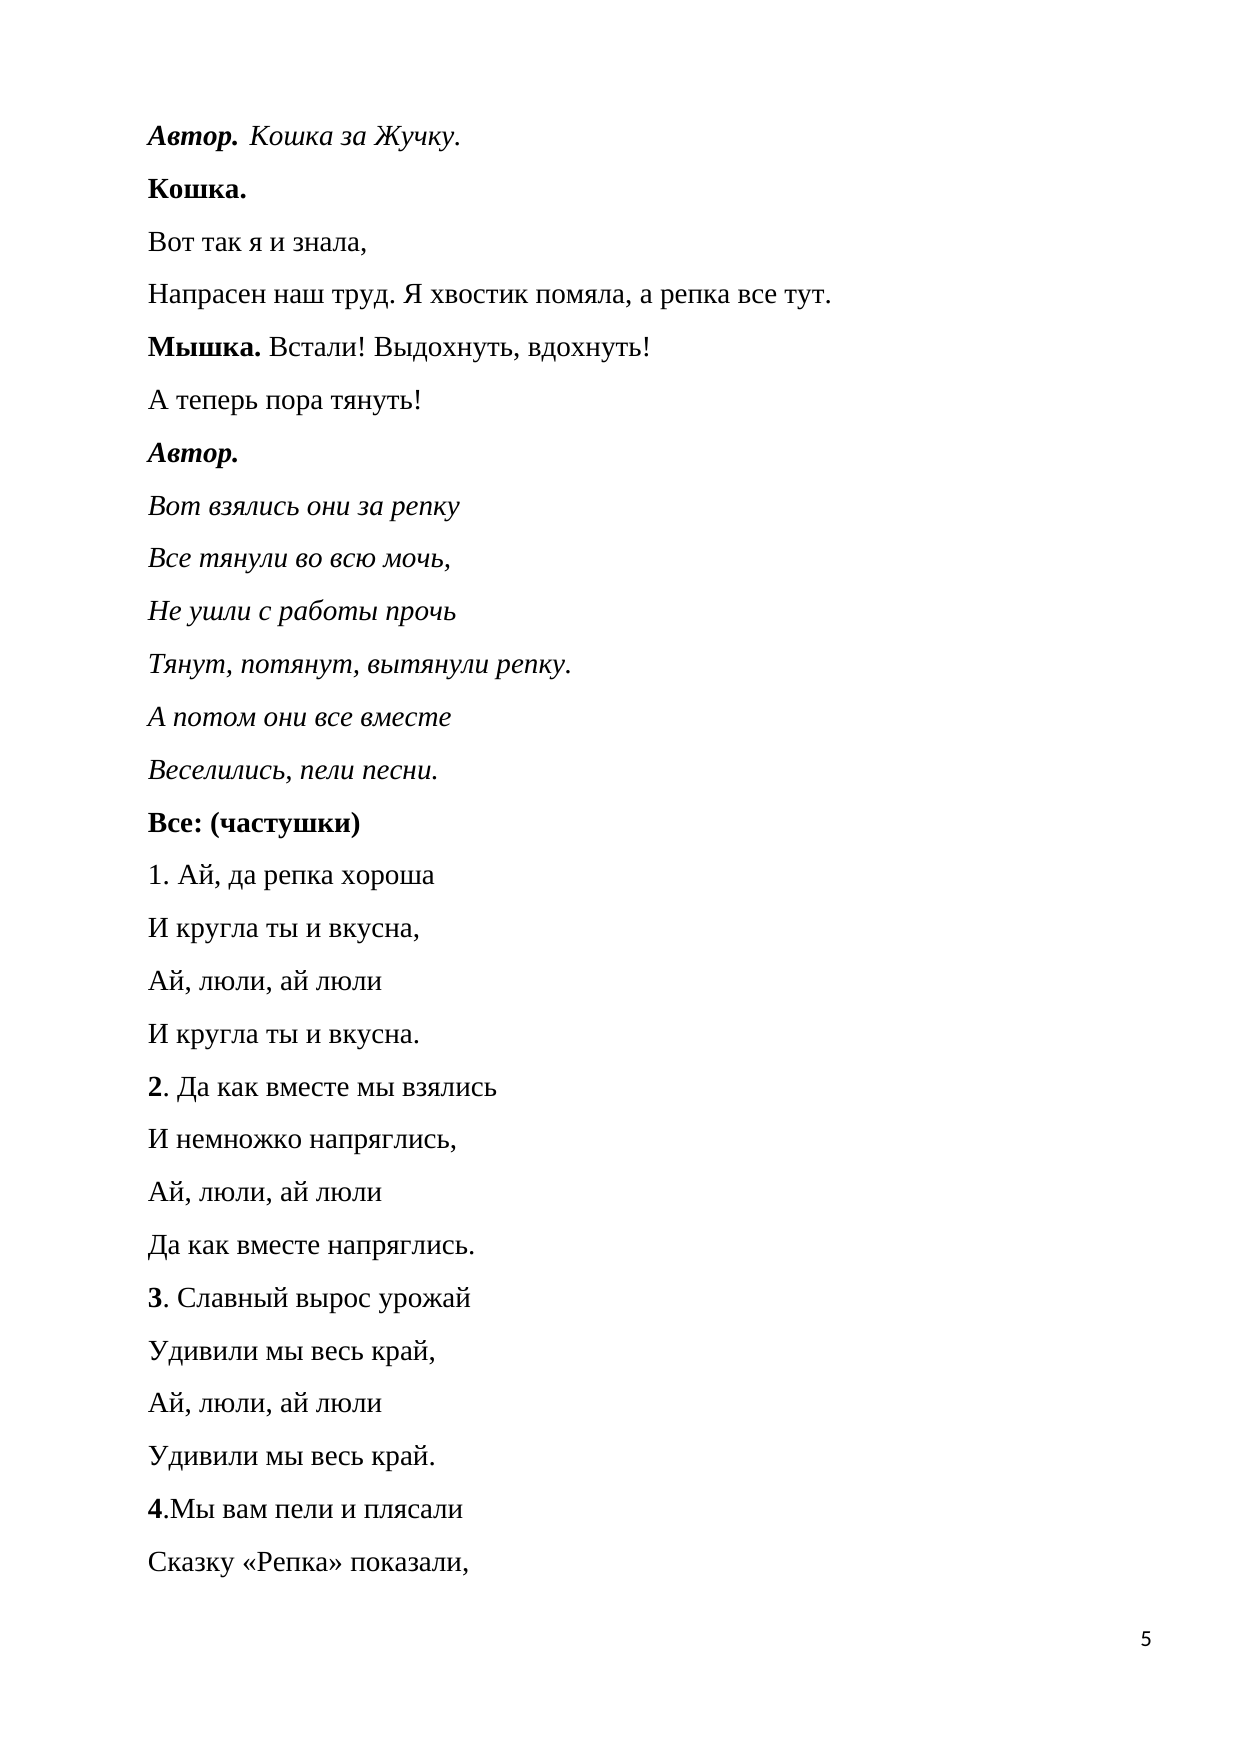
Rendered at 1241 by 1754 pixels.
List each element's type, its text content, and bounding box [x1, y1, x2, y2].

text Удивили мы весь край, [118, 1333, 1152, 1366]
text Все тянули во всю мочь, [118, 541, 1152, 574]
text Мышка. Встали! Выдохнуть, вдохнуть! [118, 329, 1152, 363]
text Кошка. [118, 171, 1152, 204]
text Автор. [118, 435, 1152, 468]
text И немножко напряглись, [118, 1122, 1152, 1155]
text Автор. Кошка за Жучку. [118, 118, 1152, 152]
text 2. Да как вместе мы взялись [118, 1069, 1152, 1102]
text Веселились, пели песни. [118, 752, 1152, 785]
text И кругла ты и вкусна. [118, 1016, 1152, 1049]
text Тянут, потянут, вытянули репку. [118, 646, 1152, 680]
text Вот так я и знала, [118, 224, 1152, 257]
text Ай, люли, ай люли [118, 963, 1152, 997]
text Да как вместе напряглись. [118, 1227, 1152, 1261]
text Напрасен наш труд. Я хвостик помяла, а репка все тут. [118, 277, 1152, 310]
text А потом они все вместе [118, 699, 1152, 733]
text Ай, люли, ай люли [118, 1174, 1152, 1208]
text А теперь пора тянуть! [118, 382, 1152, 416]
text Все: (частушки) [118, 805, 1152, 838]
list Ай, да репка хороша [148, 857, 1152, 891]
text Вот взялись они за репку [118, 488, 1152, 521]
text 3. Славный вырос урожай [118, 1280, 1152, 1313]
text Не ушли с работы прочь [118, 593, 1152, 627]
text И кругла ты и вкусна, [118, 910, 1152, 944]
text 4.Мы вам пели и плясали [118, 1491, 1152, 1525]
text Сказку «Репка» показали, [118, 1544, 1152, 1578]
text Ай, люли, ай люли [118, 1386, 1152, 1419]
text Удивили мы весь край. [118, 1438, 1152, 1472]
